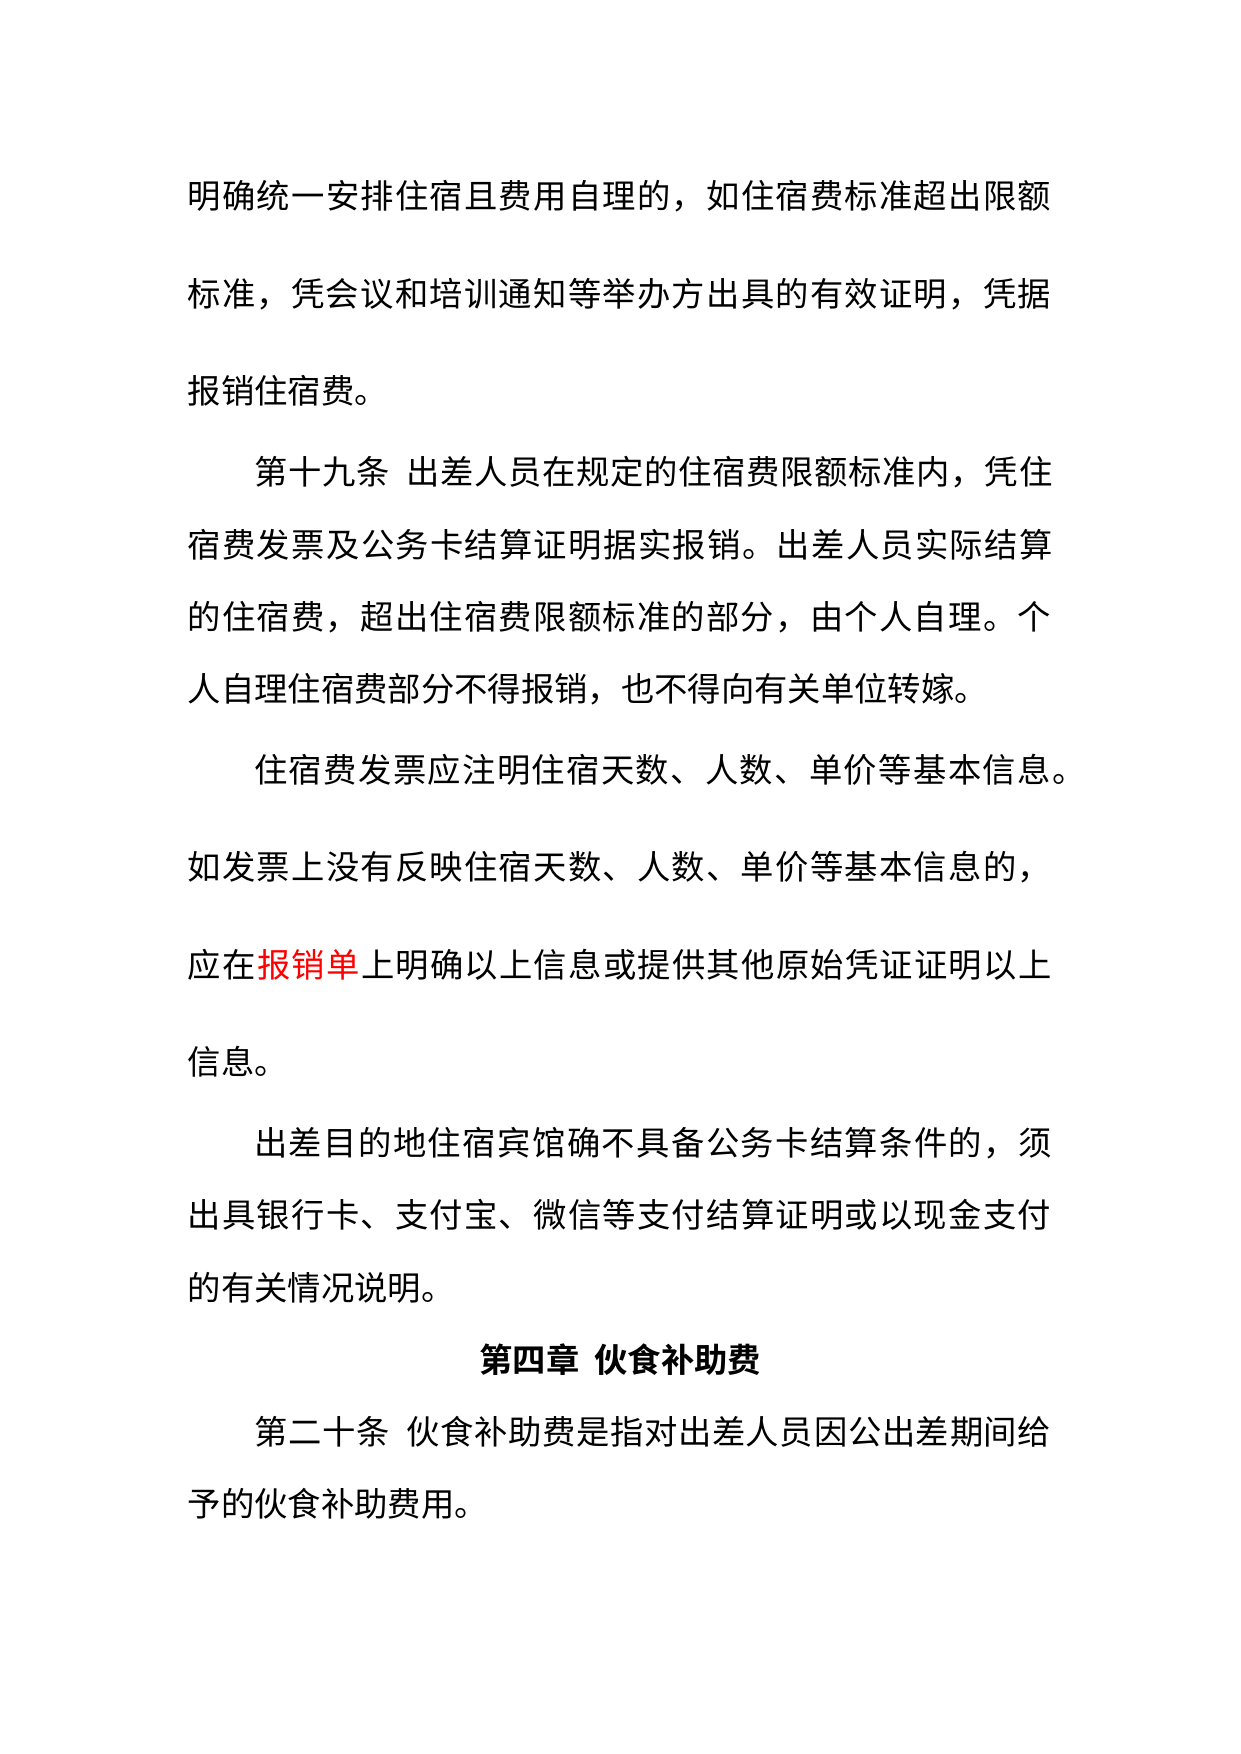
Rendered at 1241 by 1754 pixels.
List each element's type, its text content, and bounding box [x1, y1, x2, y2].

text 第二十条 伙食补助费是指对出差人员因公出差期间给予的伙食补助费用。 [187, 1406, 1053, 1526]
text 第四章 伙食补助费 [187, 1334, 1053, 1382]
text 出差目的地住宿宾馆确不具备公务卡结算条件的，须出具银行卡、支付宝、微信等支付结算证明或以现金支付的有关情况说明。 [187, 1117, 1053, 1309]
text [187, 162, 1053, 422]
text 第十九条 出差人员在规定的住宿费限额标准内，凭住宿费发票及公务卡结算证明据实报销。出差人员实际结算的住宿费，超出住宿费限额标准的部分，由个人自理。个人自理住宿费部分不得报销，也不得向有关单位转嫁。 [187, 446, 1053, 711]
text 住宿费发票应注明住宿天数、人数、单价等基本信息。如发票上没有反映住宿天数、人数、单价等基本信息的，应在报销单上明确以上信息或提供其他原始凭证证明以上信息。 [187, 735, 1053, 1093]
